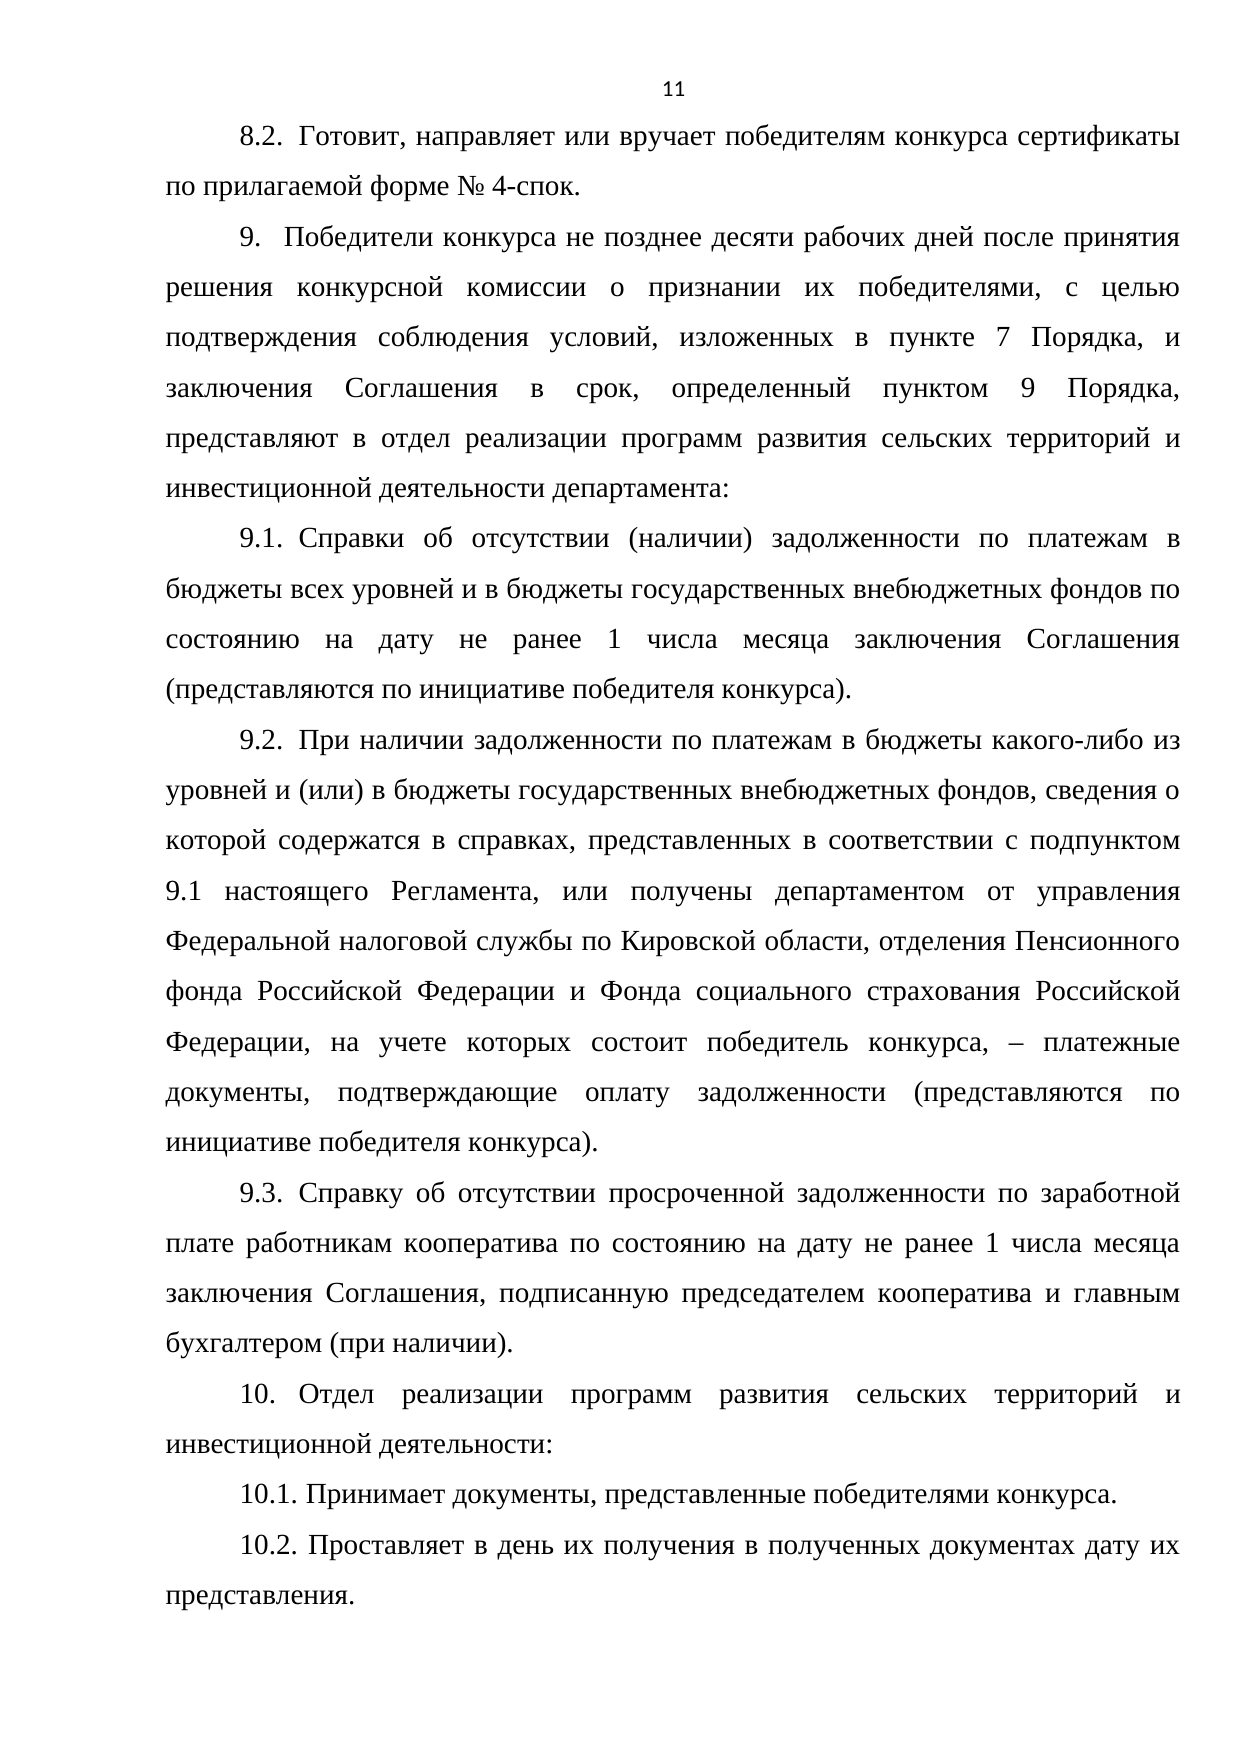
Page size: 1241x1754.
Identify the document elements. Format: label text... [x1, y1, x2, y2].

list Победители конкурса не позднее десяти рабочих дней после принятия решения конкурсной комиссии о признании их победителями, с целью подтверждения соблюдения условий, изложенных в пункте 7 Порядка, и заключения Соглашения в срок, определенный пунктом 9 Порядка, представляют в отдел реализации программ развития сельских территорий и инвестиционной деятельности департамента: [165, 219, 1181, 504]
list При наличии задолженности по платежам в бюджеты какого-либо из уровней и (или) в бюджеты государственных внебюджетных фондов, сведения о которой содержатся в справках, представленных в соответствии с подпунктом 9.1 настоящего Регламента, или получены департаментом от управления Федеральной налоговой службы по Кировской области, отделения Пенсионного фонда Российской Федерации и Фонда социального страхования Российской Федерации, на учете которых состоит победитель конкурса, – платежные документы, подтверждающие оплату задолженности (представляются по инициативе победителя конкурса). [165, 722, 1181, 1158]
list Справки об отсутствии (наличии) задолженности по платежам в бюджеты всех уровней и в бюджеты государственных внебюджетных фондов по состоянию на дату не ранее 1 числа месяца заключения Соглашения (представляются по инициативе победителя конкурса). [165, 521, 1181, 705]
list Справку об отсутствии просроченной задолженности по заработной плате работникам кооператива по состоянию на дату не ранее 1 числа месяца заключения Соглашения, подписанную председателем кооператива и главным бухгалтером (при наличии). [165, 1175, 1181, 1359]
list Готовит, направляет или вручает победителям конкурса сертификаты по прилагаемой форме № 4-спок. [165, 118, 1181, 202]
list Принимает документы, представленные победителями конкурса. [165, 1477, 1181, 1510]
list Отдел реализации программ развития сельских территорий и инвестиционной деятельности: [165, 1376, 1181, 1460]
list Проставляет в день их получения в полученных документах дату их представления. [165, 1527, 1181, 1611]
